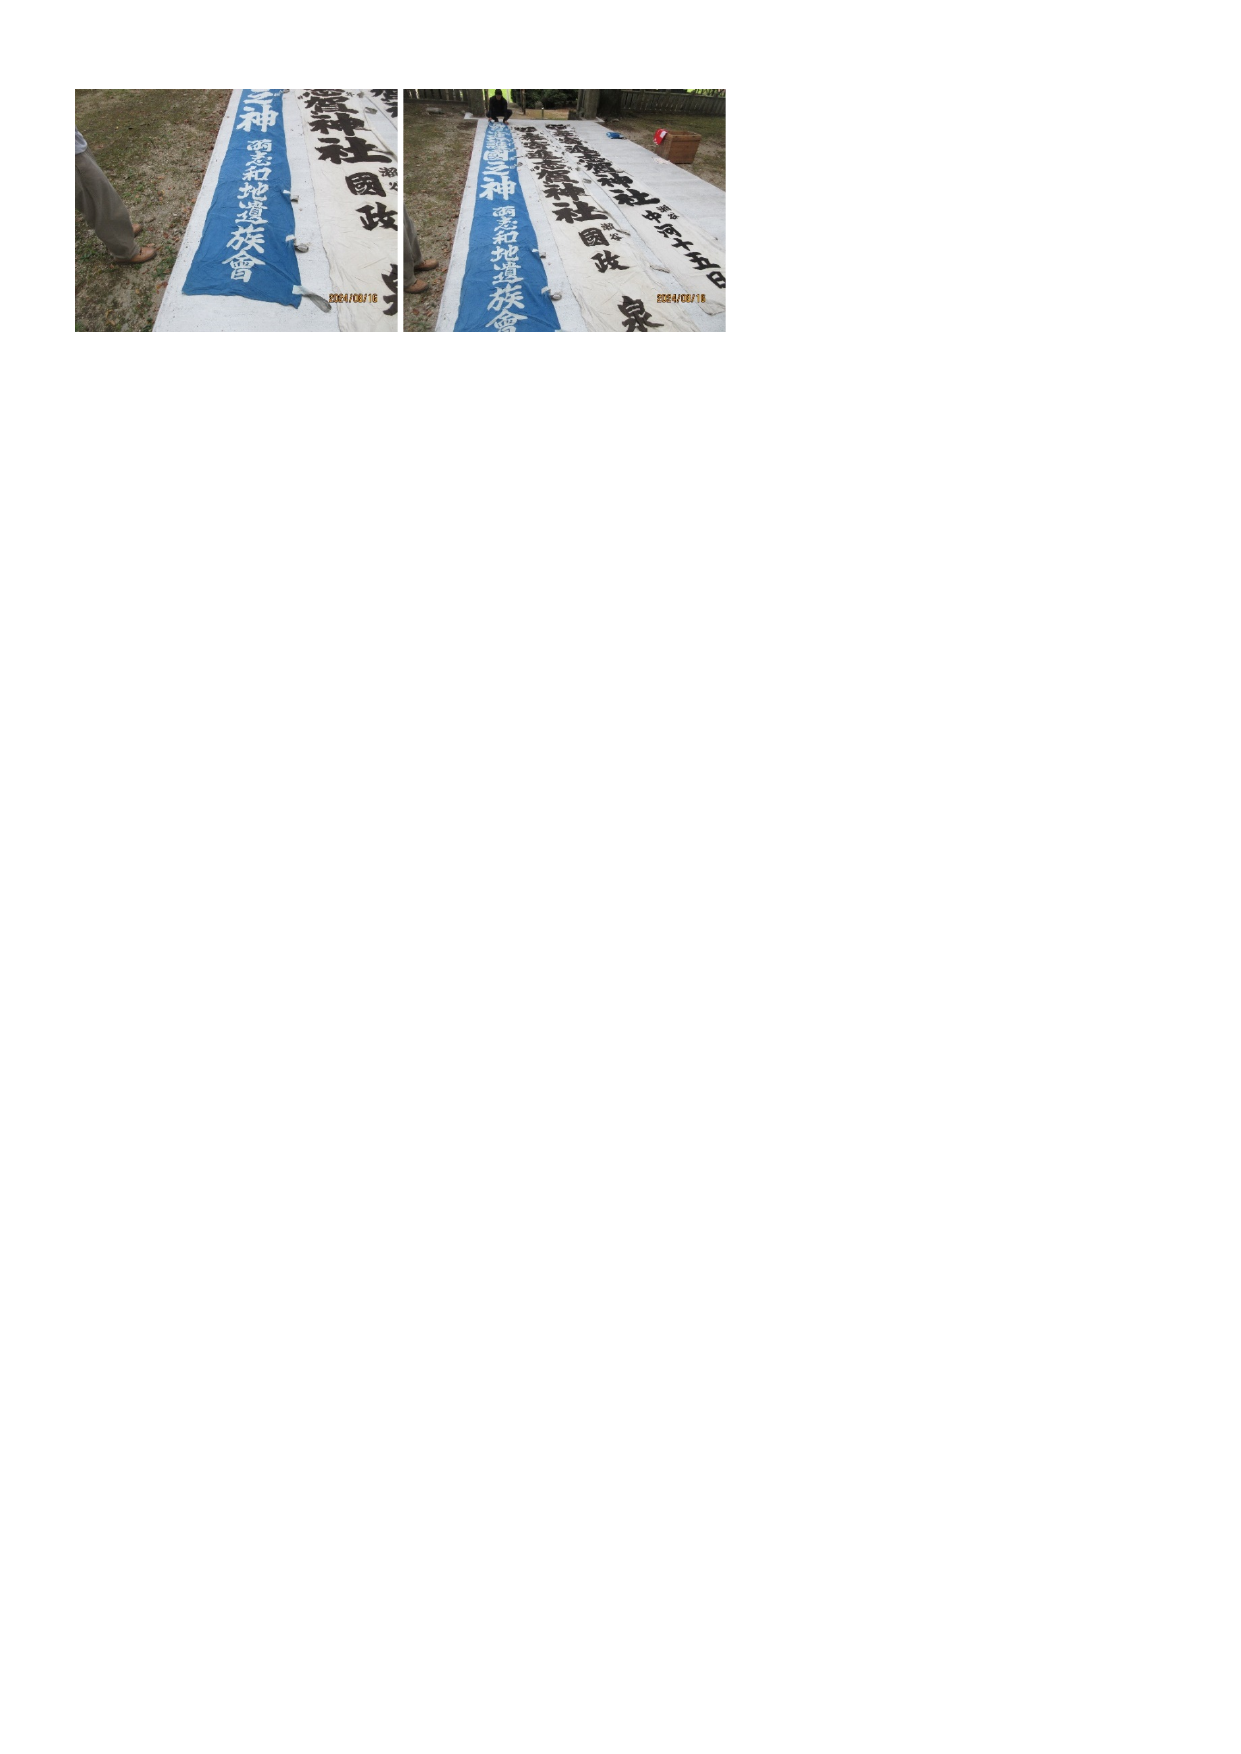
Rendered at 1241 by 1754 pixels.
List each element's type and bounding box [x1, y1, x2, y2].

picture [75, 89, 398, 332]
picture [403, 89, 726, 332]
